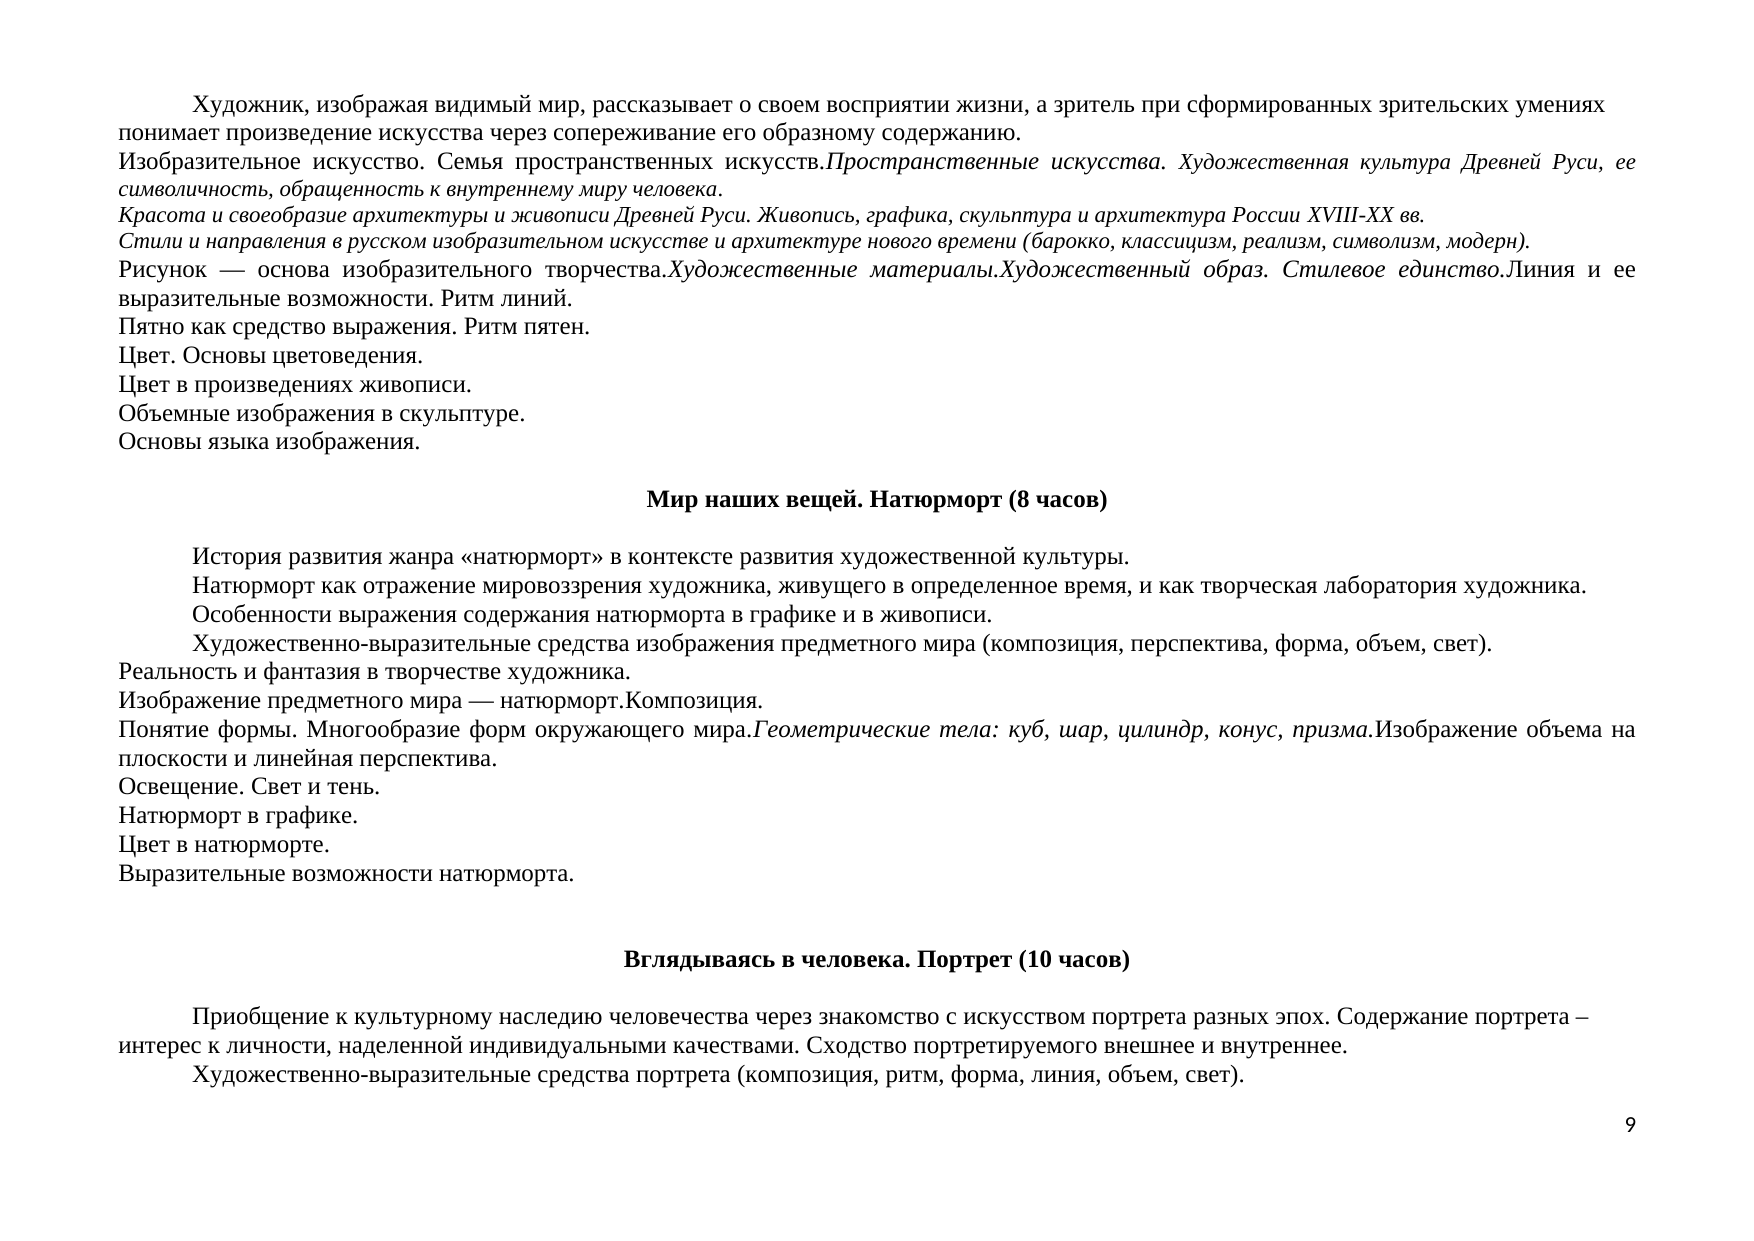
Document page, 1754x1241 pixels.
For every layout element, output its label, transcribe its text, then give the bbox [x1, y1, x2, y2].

text Художественно-выразительные средства портрета (композиция, ритм, форма, линия, объем, свет). [118, 1059, 1636, 1088]
text Красота и своеобразие архитектуры и живописи Древней Руси. Живопись, графика, скульптура и архитектура России XVIII-XX вв. [118, 201, 1636, 228]
text Изобразительное искусство. Семья пространственных искусств.Пространственные искусства. Художественная культура Древней Руси, ее символичность, обращенность к внутреннему миру человека. [118, 146, 1636, 201]
text Объемные изображения в скульптуре. [118, 398, 1636, 426]
text Выразительные возможности натюрморта. [118, 858, 1636, 886]
text Основы языка изображения. [118, 426, 1636, 455]
text Освещение. Свет и тень. [118, 771, 1636, 800]
text Пятно как средство выражения. Ритм пятен. [118, 311, 1636, 340]
text Приобщение к культурному наследию человечества через знакомство с искусством портрета разных эпох. Содержание портрета – интерес к личности, наделенной индивидуальными качествами. Сходство портретируемого внешнее и внутреннее. [118, 1001, 1636, 1059]
text Художественно-выразительные средства изображения предметного мира (композиция, перспектива, форма, объем, свет). [118, 628, 1636, 656]
text Вглядываясь в человека. Портрет (10 часов) [118, 944, 1636, 973]
text Натюрморт в графике. [118, 800, 1636, 829]
text Цвет в произведениях живописи. [118, 369, 1636, 398]
text Реальность и фантазия в творчестве художника. [118, 656, 1636, 685]
text Рисунок — основа изобразительного творчества.Художественные материалы.Художественный образ. Стилевое единство.Линия и ее выразительные возможности. Ритм линий. [118, 254, 1636, 311]
text Стили и направления в русском изобразительном искусстве и архитектуре нового времени (барокко, классицизм, реализм, символизм, модерн). [118, 228, 1636, 254]
text Художник, изображая видимый мир, рассказывает о своем восприятии жизни, а зритель при сформированных зрительских умениях понимает произведение искусства через сопереживание его образному содержанию. [118, 89, 1636, 146]
text Изображение предметного мира — натюрморт.Композиция. [118, 685, 1636, 714]
text Цвет. Основы цветоведения. [118, 340, 1636, 369]
text Мир наших вещей. Натюрморт (8 часов) [118, 484, 1636, 513]
text Натюрморт как отражение мировоззрения художника, живущего в определенное время, и как творческая лаборатория художника. [118, 570, 1636, 599]
text Цвет в натюрморте. [118, 829, 1636, 858]
text История развития жанра «натюрморт» в контексте развития художественной культуры. [118, 541, 1636, 570]
text Понятие формы. Многообразие форм окружающего мира.Геометрические тела: куб, шар, цилиндр, конус, призма.Изображение объема на плоскости и линейная перспектива. [118, 714, 1636, 771]
text Особенности выражения содержания натюрморта в графике и в живописи. [118, 599, 1636, 628]
